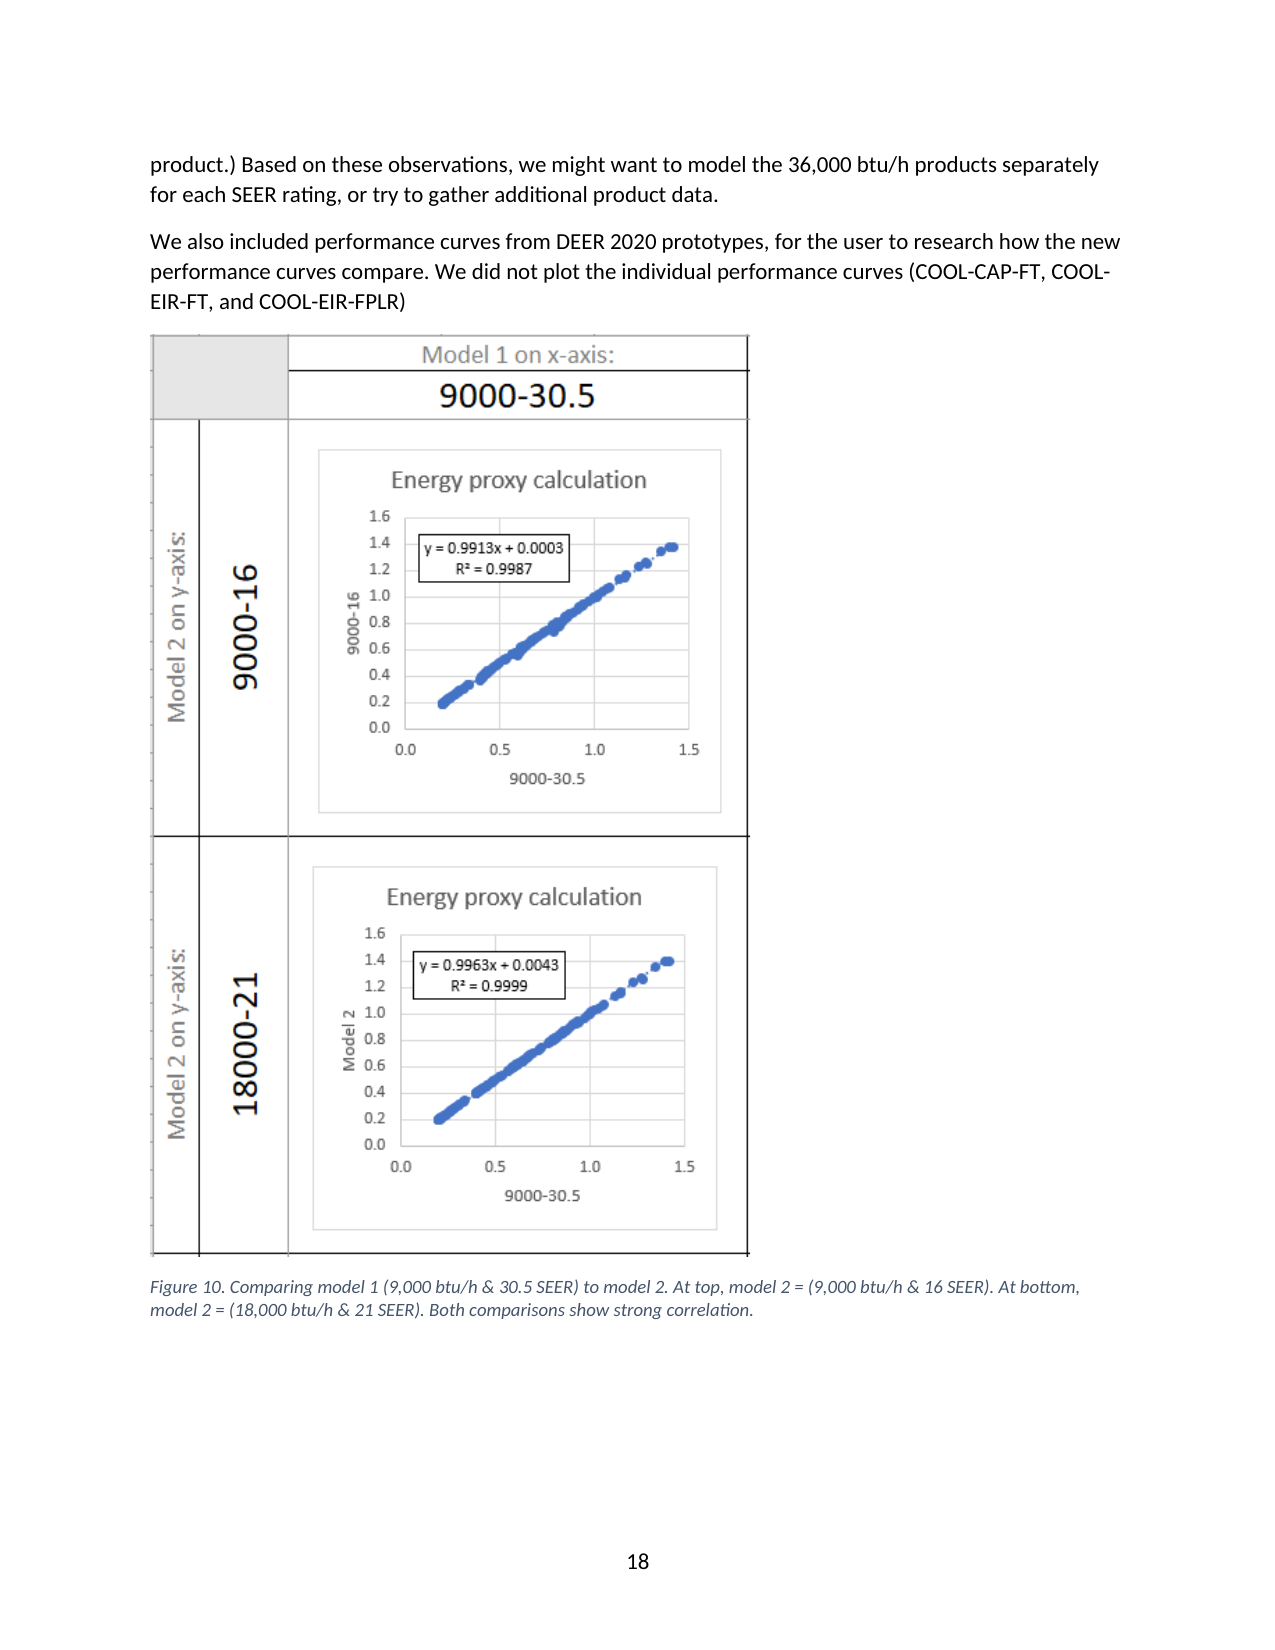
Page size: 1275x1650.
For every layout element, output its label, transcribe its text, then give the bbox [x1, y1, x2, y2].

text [150, 150, 1125, 208]
text We also included performance curves from DEER 2020 prototypes, for the user to research how the new performance curves compare. We did not plot the individual performance curves (COOL-CAP-FT, COOL-EIR-FT, and COOL-EIR-FPLR) [150, 227, 1125, 316]
picture [150, 334, 750, 1257]
